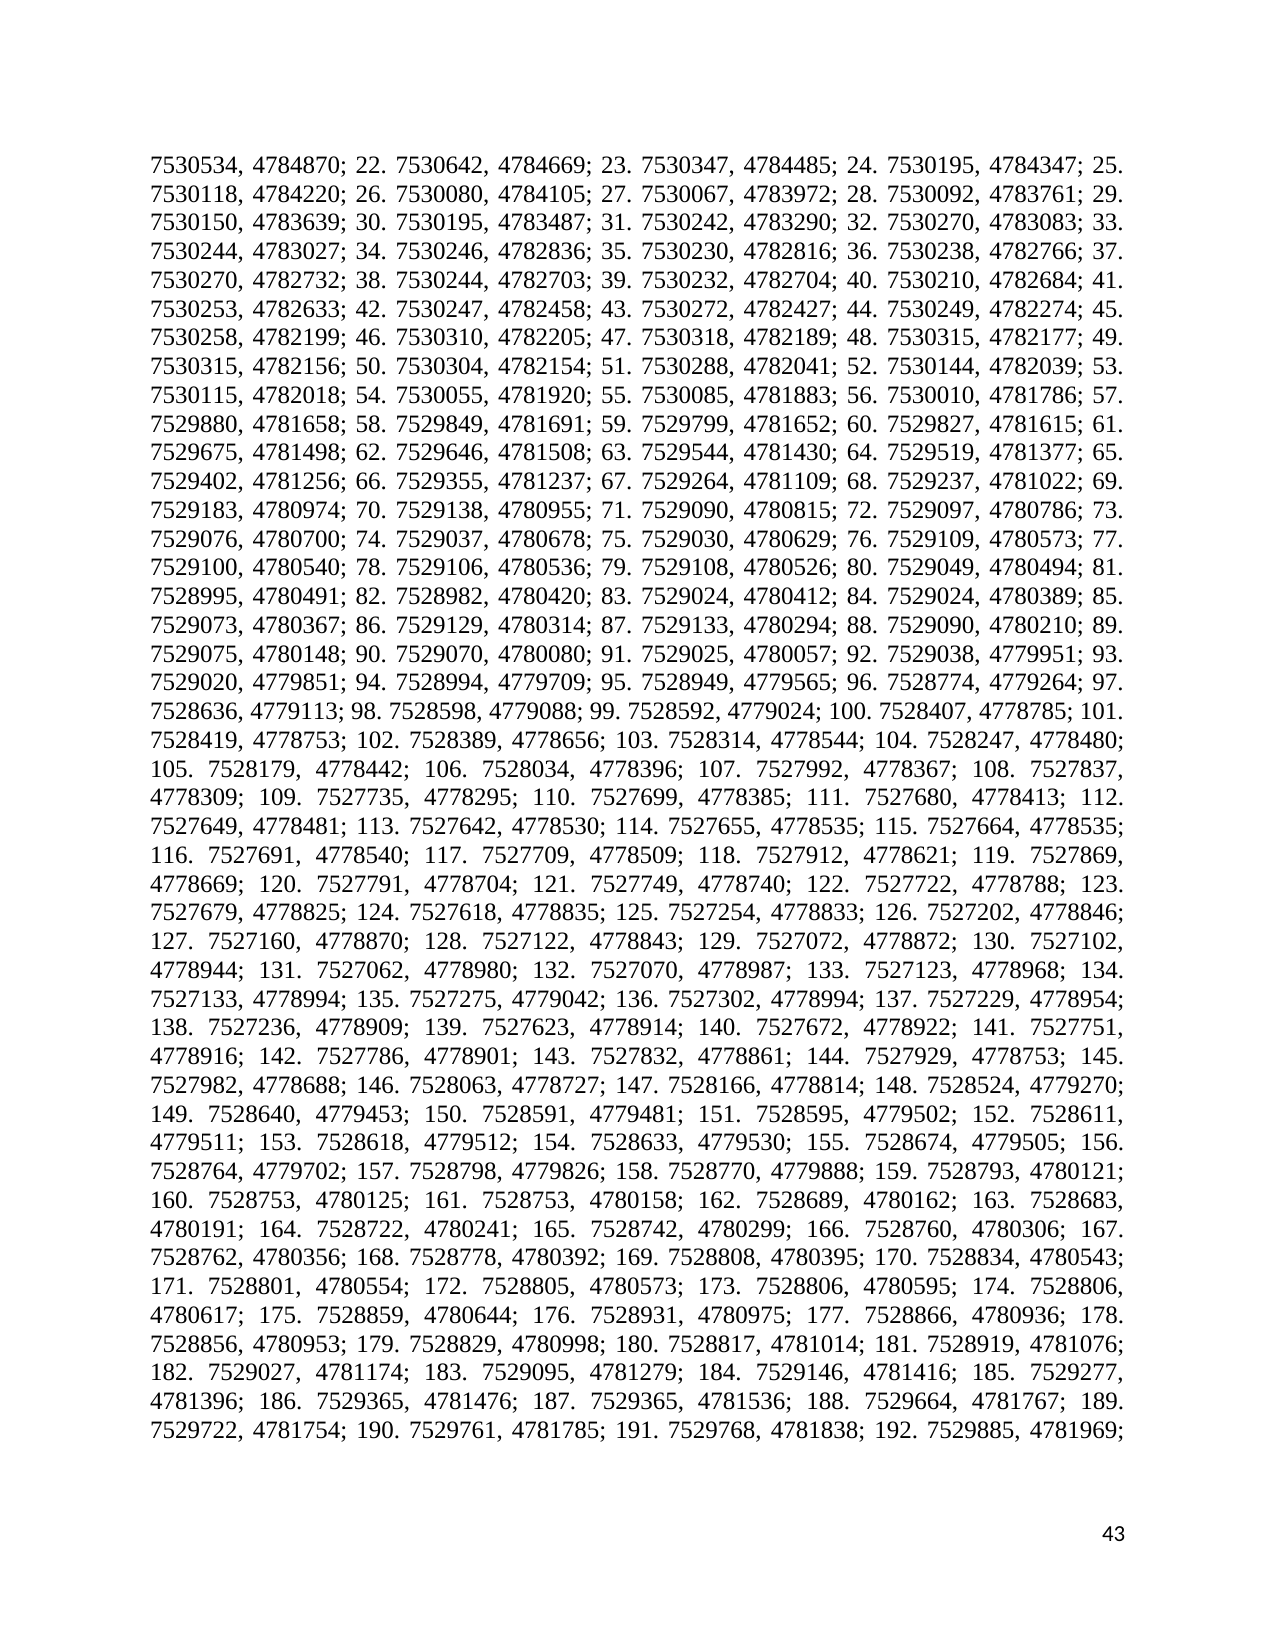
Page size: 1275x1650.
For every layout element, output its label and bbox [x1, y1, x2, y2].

text [150, 150, 1124, 1444]
